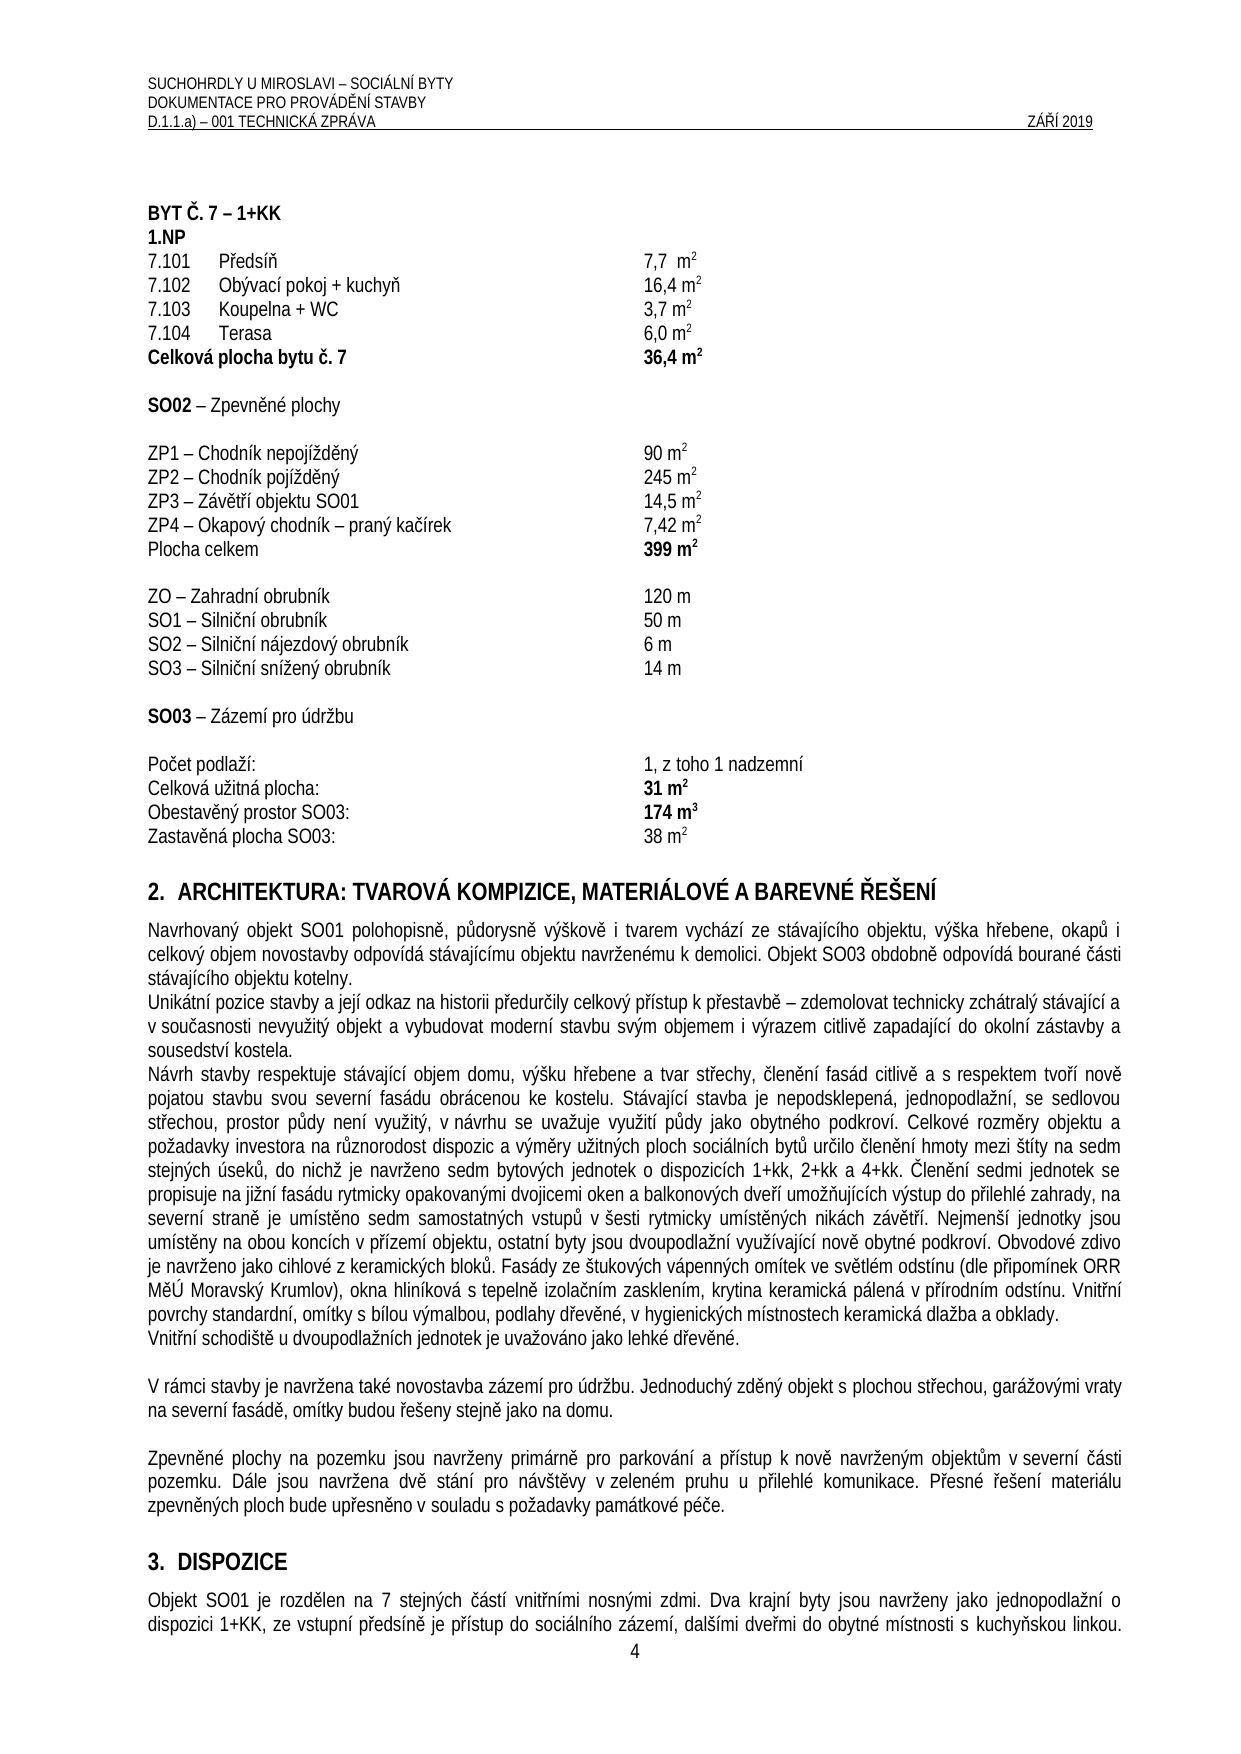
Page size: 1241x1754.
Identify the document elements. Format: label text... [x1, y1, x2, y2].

text Vnitřní schodiště u dvoupodlažních jednotek je uvažováno jako lehké dřevěné. [148, 1326, 1122, 1349]
text Počet podlaží: 1, z toho 1 nadzemní [148, 752, 1122, 776]
subtitle DISPOZICE [148, 1546, 1122, 1575]
text BYT Č. 7 – 1+KK [148, 201, 1122, 225]
text 7.101 Předsíň 7,7 m2 [148, 249, 1122, 273]
text ZP1 – Chodník nepojížděný 90 m2 [148, 441, 1122, 465]
text SO02 – Zpevněné plochy [148, 393, 1122, 417]
text Obestavěný prostor SO03: 174 m3 [148, 800, 1122, 824]
text 1.NP [148, 225, 1122, 249]
text SO3 – Silniční snížený obrubník 14 m [148, 656, 1122, 680]
text 7.103 Koupelna + WC 3,7 m2 [148, 297, 1122, 321]
text Zpevněné plochy na pozemku jsou navrženy primárně pro parkování a přístup k nově navrženým objektům v severní části pozemku. Dále jsou navržena dvě stání pro návštěvy v zeleném pruhu u přilehlé komunikace. Přesné řešení materiálu zpevněných ploch bude upřesněno v souladu s požadavky památkové péče. [148, 1445, 1122, 1517]
text 7.102 Obývací pokoj + kuchyň 16,4 m2 [148, 273, 1122, 297]
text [148, 1588, 1122, 1636]
text Celková užitná plocha: 31 m2 [148, 776, 1122, 800]
text Zastavěná plocha SO03: 38 m2 [148, 824, 1122, 848]
text SO03 – Zázemí pro údržbu [148, 704, 1122, 728]
text SO1 – Silniční obrubník 50 m [148, 608, 1122, 632]
text Celková plocha bytu č. 7 36,4 m2 [148, 345, 1122, 369]
text ZP4 – Okapový chodník – praný kačírek 7,42 m2 [148, 513, 1122, 537]
subtitle ARCHITEKTURA: TVAROVÁ KOMPIZICE, MATERIÁLOVÉ A BAREVNÉ ŘEŠENÍ [148, 877, 1122, 906]
text V rámci stavby je navržena také novostavba zázemí pro údržbu. Jednoduchý zděný objekt s plochou střechou, garážovými vraty na severní fasádě, omítky budou řešeny stejně jako na domu. [148, 1373, 1122, 1421]
text Unikátní pozice stavby a její odkaz na historii předurčily celkový přístup k přestavbě – zdemolovat technicky zchátralý stávající a v současnosti nevyužitý objekt a vybudovat moderní stavbu svým objemem i výrazem citlivě zapadající do okolní zástavby a sousedství kostela. [148, 990, 1122, 1062]
text ZO – Zahradní obrubník 120 m [148, 584, 1122, 608]
text SO2 – Silniční nájezdový obrubník 6 m [148, 632, 1122, 656]
text Plocha celkem 399 m2 [148, 537, 1122, 561]
text 7.104 Terasa 6,0 m2 [148, 321, 1122, 345]
text ZP3 – Závětří objektu SO01 14,5 m2 [148, 489, 1122, 513]
text Návrh stavby respektuje stávající objem domu, výšku hřebene a tvar střechy, členění fasád citlivě a s respektem tvoří nově pojatou stavbu svou severní fasádu obrácenou ke kostelu. Stávající stavba je nepodsklepená, jednopodlažní, se sedlovou střechou, prostor půdy není využitý, v návrhu se uvažuje využití půdy jako obytného podkroví. Celkové rozměry objektu a požadavky investora na různorodost dispozic a výměry užitných ploch sociálních bytů určilo členění hmoty mezi štíty na sedm stejných úseků, do nichž je navrženo sedm bytových jednotek o dispozicích 1+kk, 2+kk a 4+kk. Členění sedmi jednotek se propisuje na jižní fasádu rytmicky opakovanými dvojicemi oken a balkonových dveří umožňujících výstup do přilehlé zahrady, na severní straně je umístěno sedm samostatných vstupů v šesti rytmicky umístěných nikách závětří. Nejmenší jednotky jsou umístěny na obou koncích v přízemí objektu, ostatní byty jsou dvoupodlažní využívající nově obytné podkroví. Obvodové zdivo je navrženo jako cihlové z keramických bloků. Fasády ze štukových vápenných omítek ve světlém odstínu (dle připomínek ORR MěÚ Moravský Krumlov), okna hliníková s tepelně izolačním zasklením, krytina keramická pálená v přírodním odstínu. Vnitřní povrchy standardní, omítky s bílou výmalbou, podlahy dřevěné, v hygienických místnostech keramická dlažba a obklady. [148, 1062, 1122, 1326]
text Navrhovaný objekt SO01 polohopisně, půdorysně výškově i tvarem vychází ze stávajícího objektu, výška hřebene, okapů i celkový objem novostavby odpovídá stávajícímu objektu navrženému k demolici. Objekt SO03 obdobně odpovídá bourané části stávajícího objektu kotelny. [148, 918, 1122, 990]
text ZP2 – Chodník pojížděný 245 m2 [148, 465, 1122, 489]
